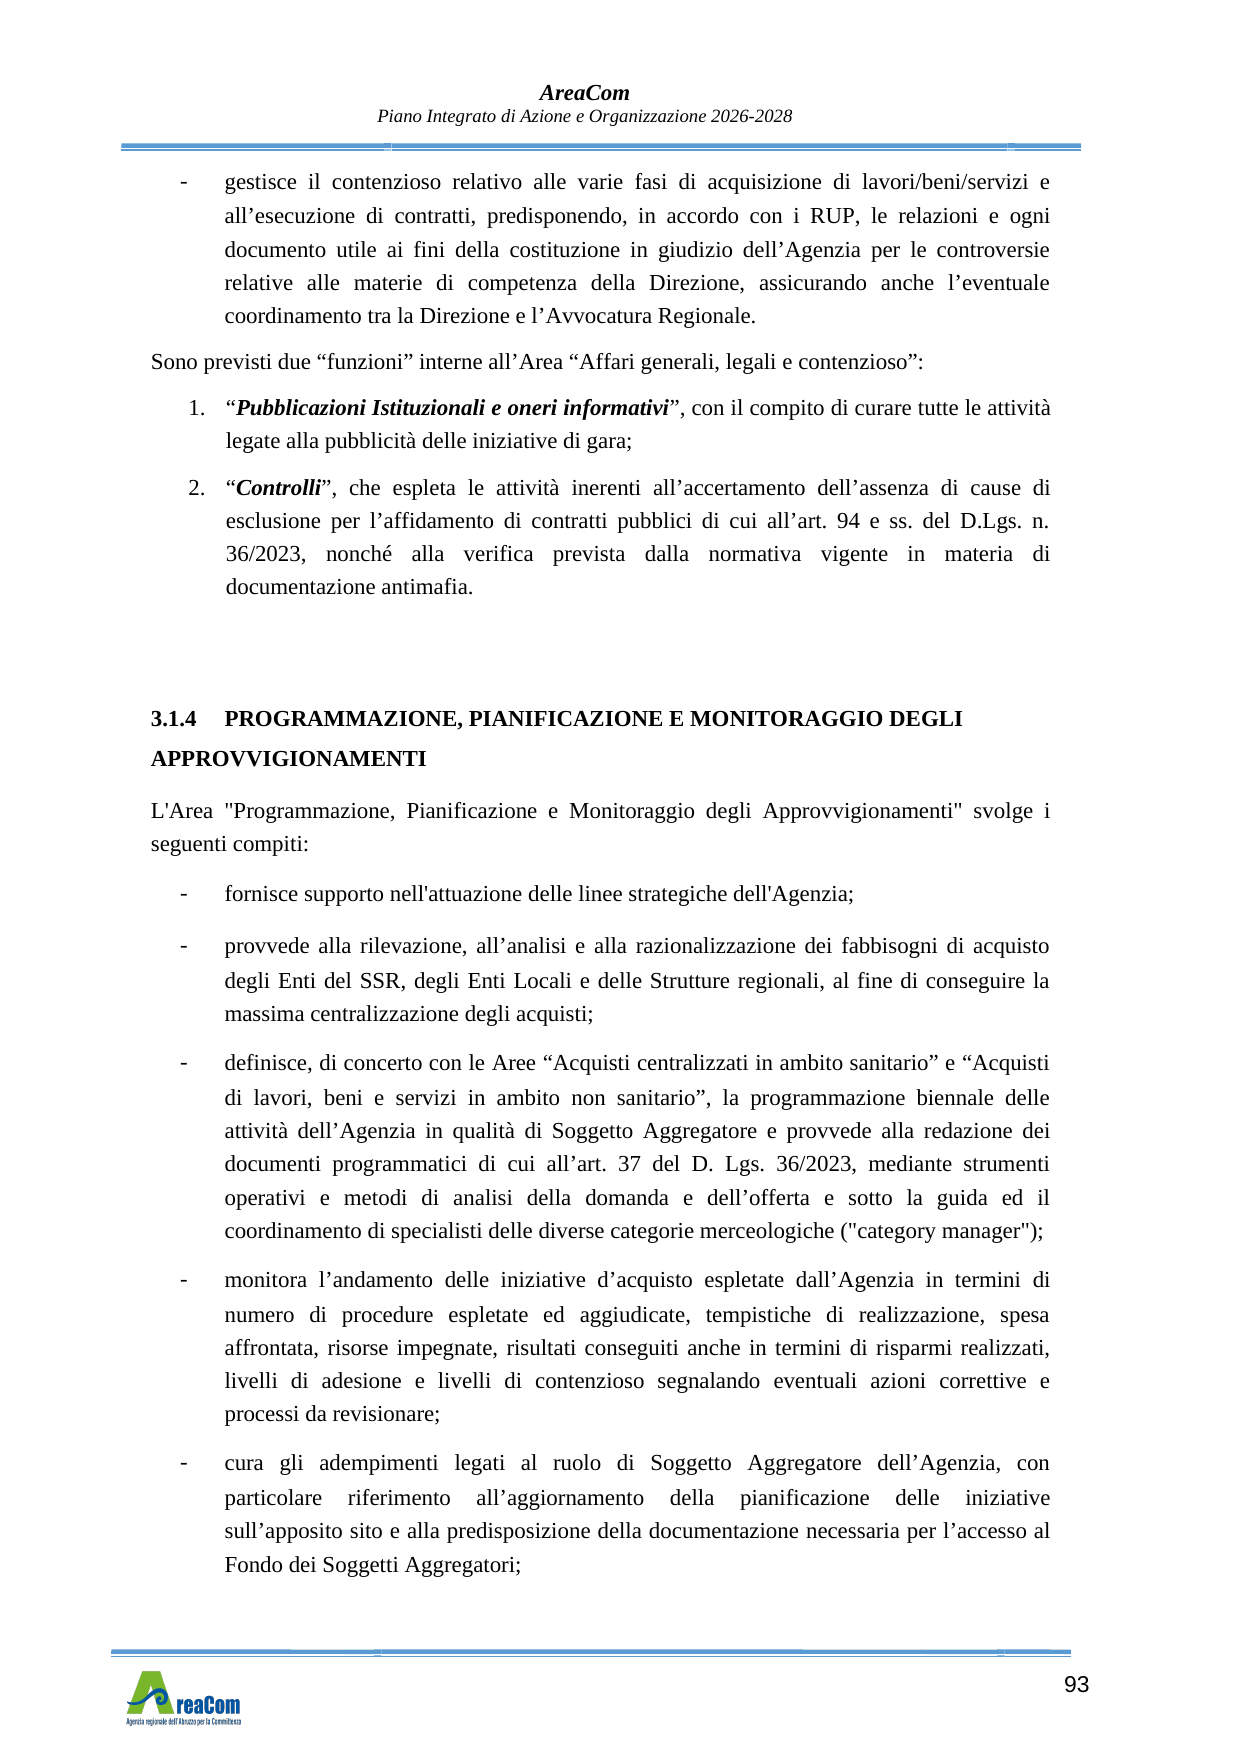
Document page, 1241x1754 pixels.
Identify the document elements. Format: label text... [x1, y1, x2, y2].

list cura gli adempimenti legati al ruolo di Soggetto Aggregatore dell’Agenzia, con particolare riferimento all’aggiornamento della pianificazione delle iniziative sull’apposito sito e alla predisposizione della documentazione necessaria per l’accesso al Fondo dei Soggetti Aggregatori; [180, 1446, 1052, 1577]
picture [121, 1668, 247, 1728]
list definisce, di concerto con le Aree “Acquisti centralizzati in ambito sanitario” e “Acquisti di lavori, beni e servizi in ambito non sanitario”, la programmazione biennale delle attività dell’Agenzia in qualità di Soggetto Aggregatore e provvede alla redazione dei documenti programmatici di cui all’art. 37 del D. Lgs. 36/2023, mediante strumenti operativi e metodi di analisi della domanda e dell’offerta e sotto la guida ed il coordinamento di specialisti delle diverse categorie merceologiche ("category manager"); [180, 1046, 1052, 1243]
subtitle 3.1.4 PROGRAMMAZIONE, PIANIFICAZIONE E MONITORAGGIO DEGLI APPROVVIGIONAMENTI [151, 705, 1065, 771]
list “Controlli”, che espleta le attività inerenti all’accertamento dell’assenza di cause di esclusione per l’affidamento di contratti pubblici di cui all’art. 94 e ss. del D.Lgs. n. 36/2023, nonché alla verifica prevista dalla normativa vigente in materia di documentazione antimafia. [188, 473, 1052, 599]
list “Pubblicazioni Istituzionali e oneri informativi”, con il compito di curare tutte le attività legate alla pubblicità delle iniziative di gara; [188, 394, 1052, 454]
list fornisce supporto nell'attuazione delle linee strategiche dell'Agenzia; [180, 876, 1052, 908]
list monitora l’andamento delle iniziative d’acquisto espletate dall’Agenzia in termini di numero di procedure espletate ed aggiudicate, tempistiche di realizzazione, spesa affrontata, risorse impegnate, risultati conseguiti anche in termini di risparmi realizzati, livelli di adesione e livelli di contenzioso segnalando eventuali azioni correttive e processi da revisionare; [180, 1263, 1052, 1427]
text L'Area "Programmazione, Pianificazione e Monitoraggio degli Approvvigionamenti" svolge i seguenti compiti: [151, 797, 1052, 857]
list provvede alla rilevazione, all’analisi e alla razionalizzazione dei fabbisogni di acquisto degli Enti del SSR, degli Enti Locali e delle Strutture regionali, al fine di conseguire la massima centralizzazione degli acquisti; [180, 929, 1052, 1026]
list gestisce il contenzioso relativo alle varie fasi di acquisizione di lavori/beni/servizi e all’esecuzione di contratti, predisponendo, in accordo con i RUP, le relazioni e ogni documento utile ai fini della costituzione in giudizio dell’Agenzia per le controversie relative alle materie di competenza della Direzione, assicurando anche l’eventuale coordinamento tra la Direzione e l’Avvocatura Regionale. [180, 164, 1052, 328]
text Sono previsti due “funzioni” interne all’Area “Affari generali, legali e contenzioso”: [151, 348, 1052, 374]
